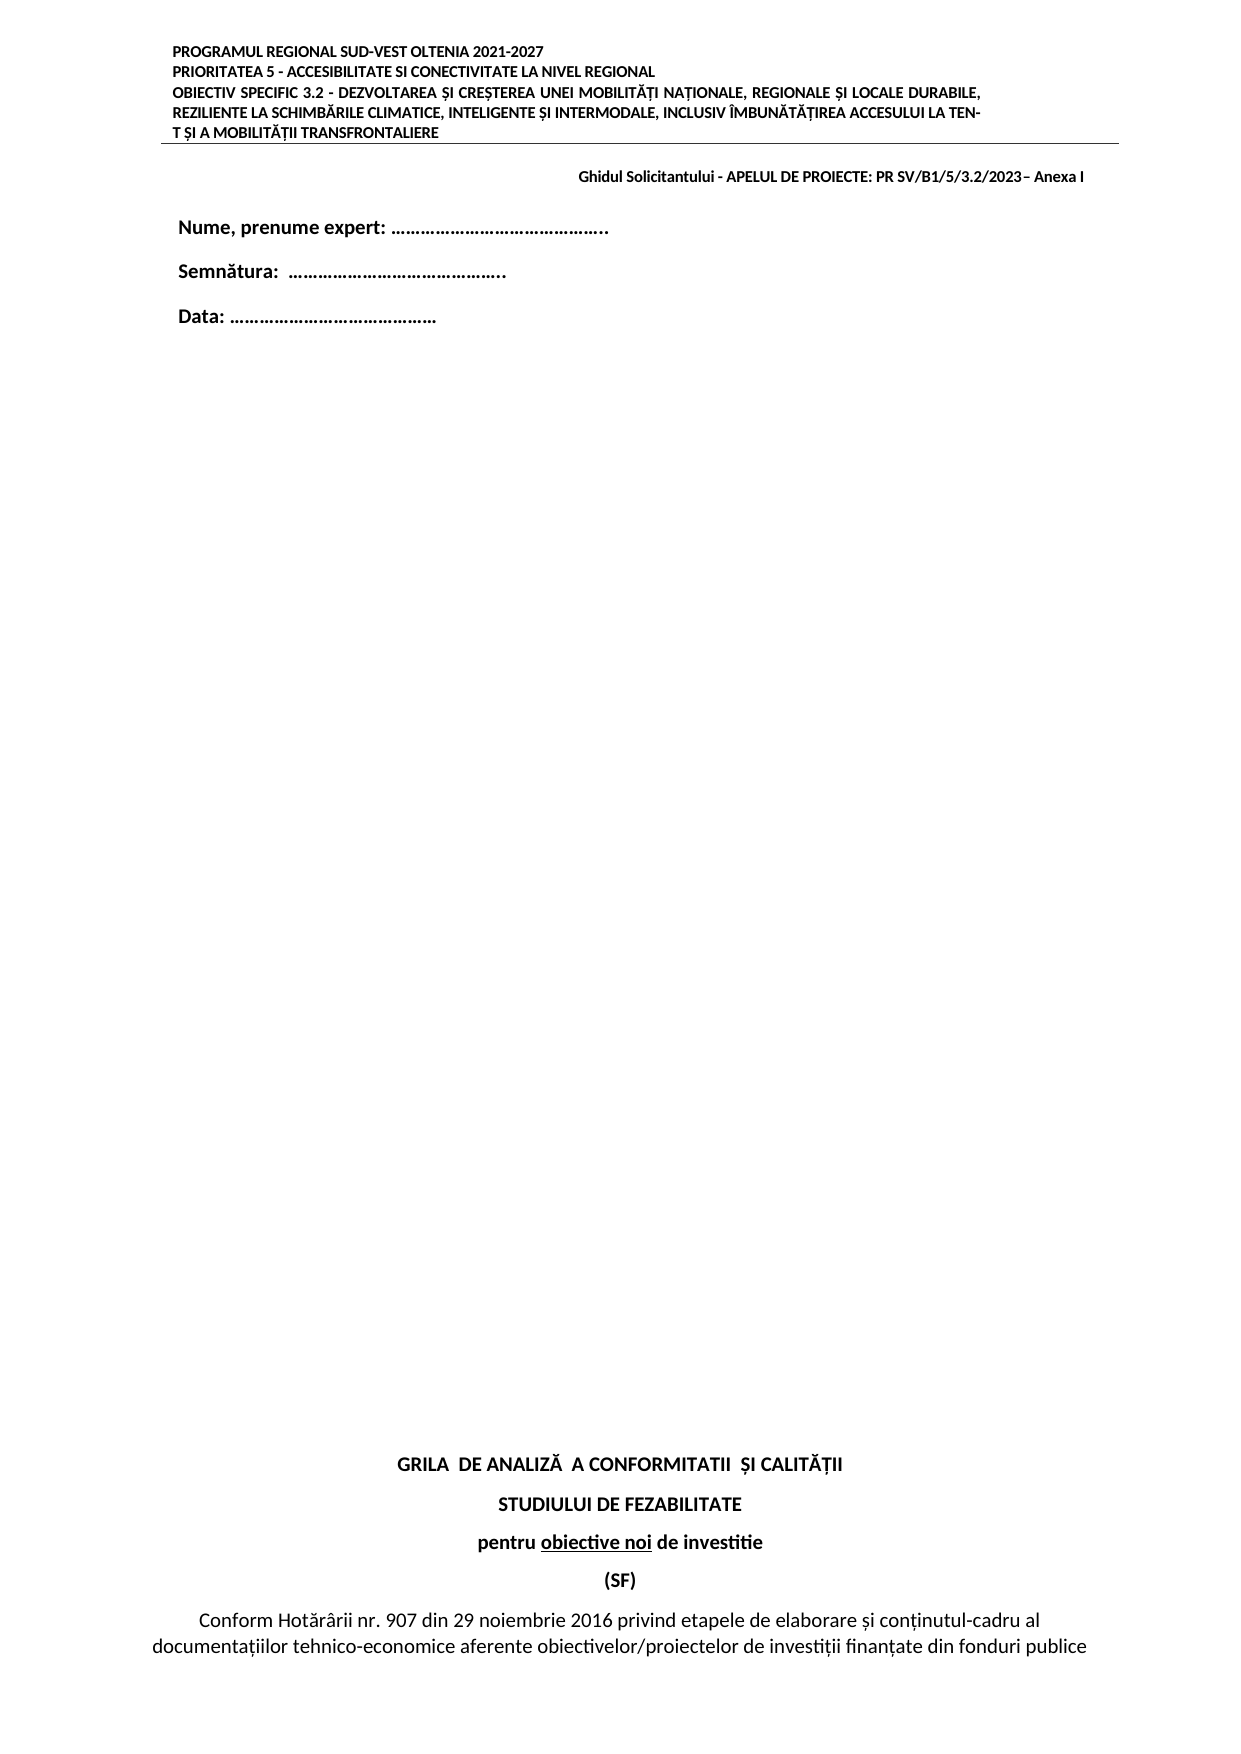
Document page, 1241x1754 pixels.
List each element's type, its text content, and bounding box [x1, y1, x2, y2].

text pentru obiective noi de investitie [150, 1529, 1090, 1554]
text Data: …………………………………… [178, 303, 1090, 328]
text Nume, prenume expert: …………………………………….. [178, 214, 1090, 240]
text Semnătura: …………………………………….. [178, 259, 1090, 284]
text GRILA DE ANALIZĂ A CONFORMITATII ȘI CALITĂȚII [150, 1451, 1090, 1476]
text (SF) [150, 1567, 1090, 1592]
text Conform Hotărârii nr. 907 din 29 noiembrie 2016 privind etapele de elaborare şi conţinutul-cadru al documentaţiilor tehnico-economice aferente obiectivelor/proiectelor de investiţii finanţate din fonduri publice [150, 1607, 1090, 1658]
text STUDIULUI DE FEZABILITATE [150, 1491, 1090, 1517]
